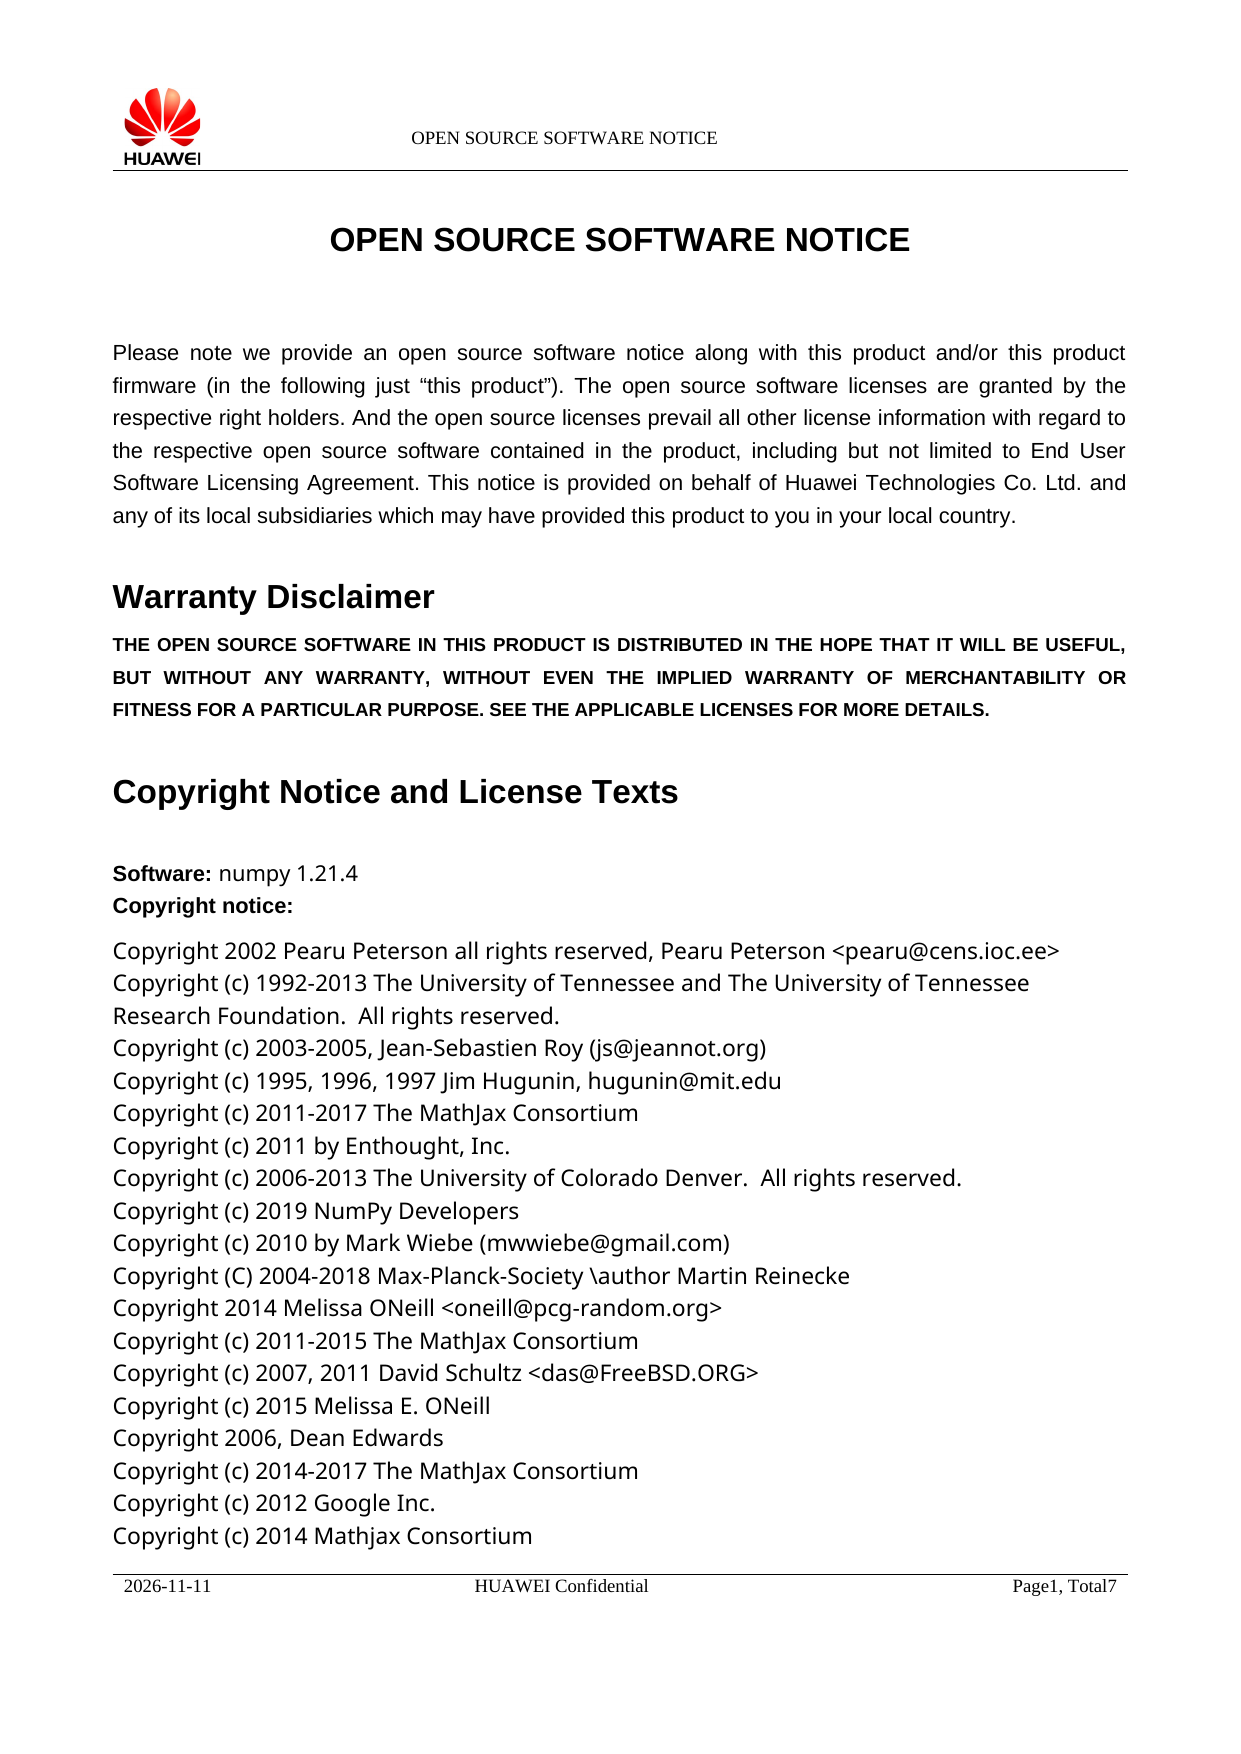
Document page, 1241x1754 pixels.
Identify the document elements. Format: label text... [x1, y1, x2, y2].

text Copyright Notice and License Texts [112, 759, 1128, 824]
picture [124, 88, 201, 165]
text Copyright notice: [112, 889, 1128, 921]
title Software: numpy 1.21.4 [112, 856, 1128, 889]
text Please note we provide an open source software notice along with this product and/or this product firmware (in the following just “this product”). The open source software licenses are granted by the respective right holders. And the open source licenses prevail all other license information with regard to the respective open source software contained in the product, including but not limited to End User Software Licensing Agreement. This notice is provided on behalf of Huawei Technologies Co. Ltd. and any of its local subsidiaries which may have provided this product to you in your local country. [112, 336, 1128, 531]
text The open source software in this product is distributed in the hope that it will be useful, but WITHOUT ANY WARRANTY, without even the implied warranty of MERCHANTABILITY or FITNESS FOR A PARTICULAR PURPOSE. See the applicable licenses for more details. [112, 629, 1128, 726]
text OPEN SOURCE SOFTWARE NOTICE [112, 206, 1128, 271]
text Warranty Disclaimer [112, 564, 1128, 629]
